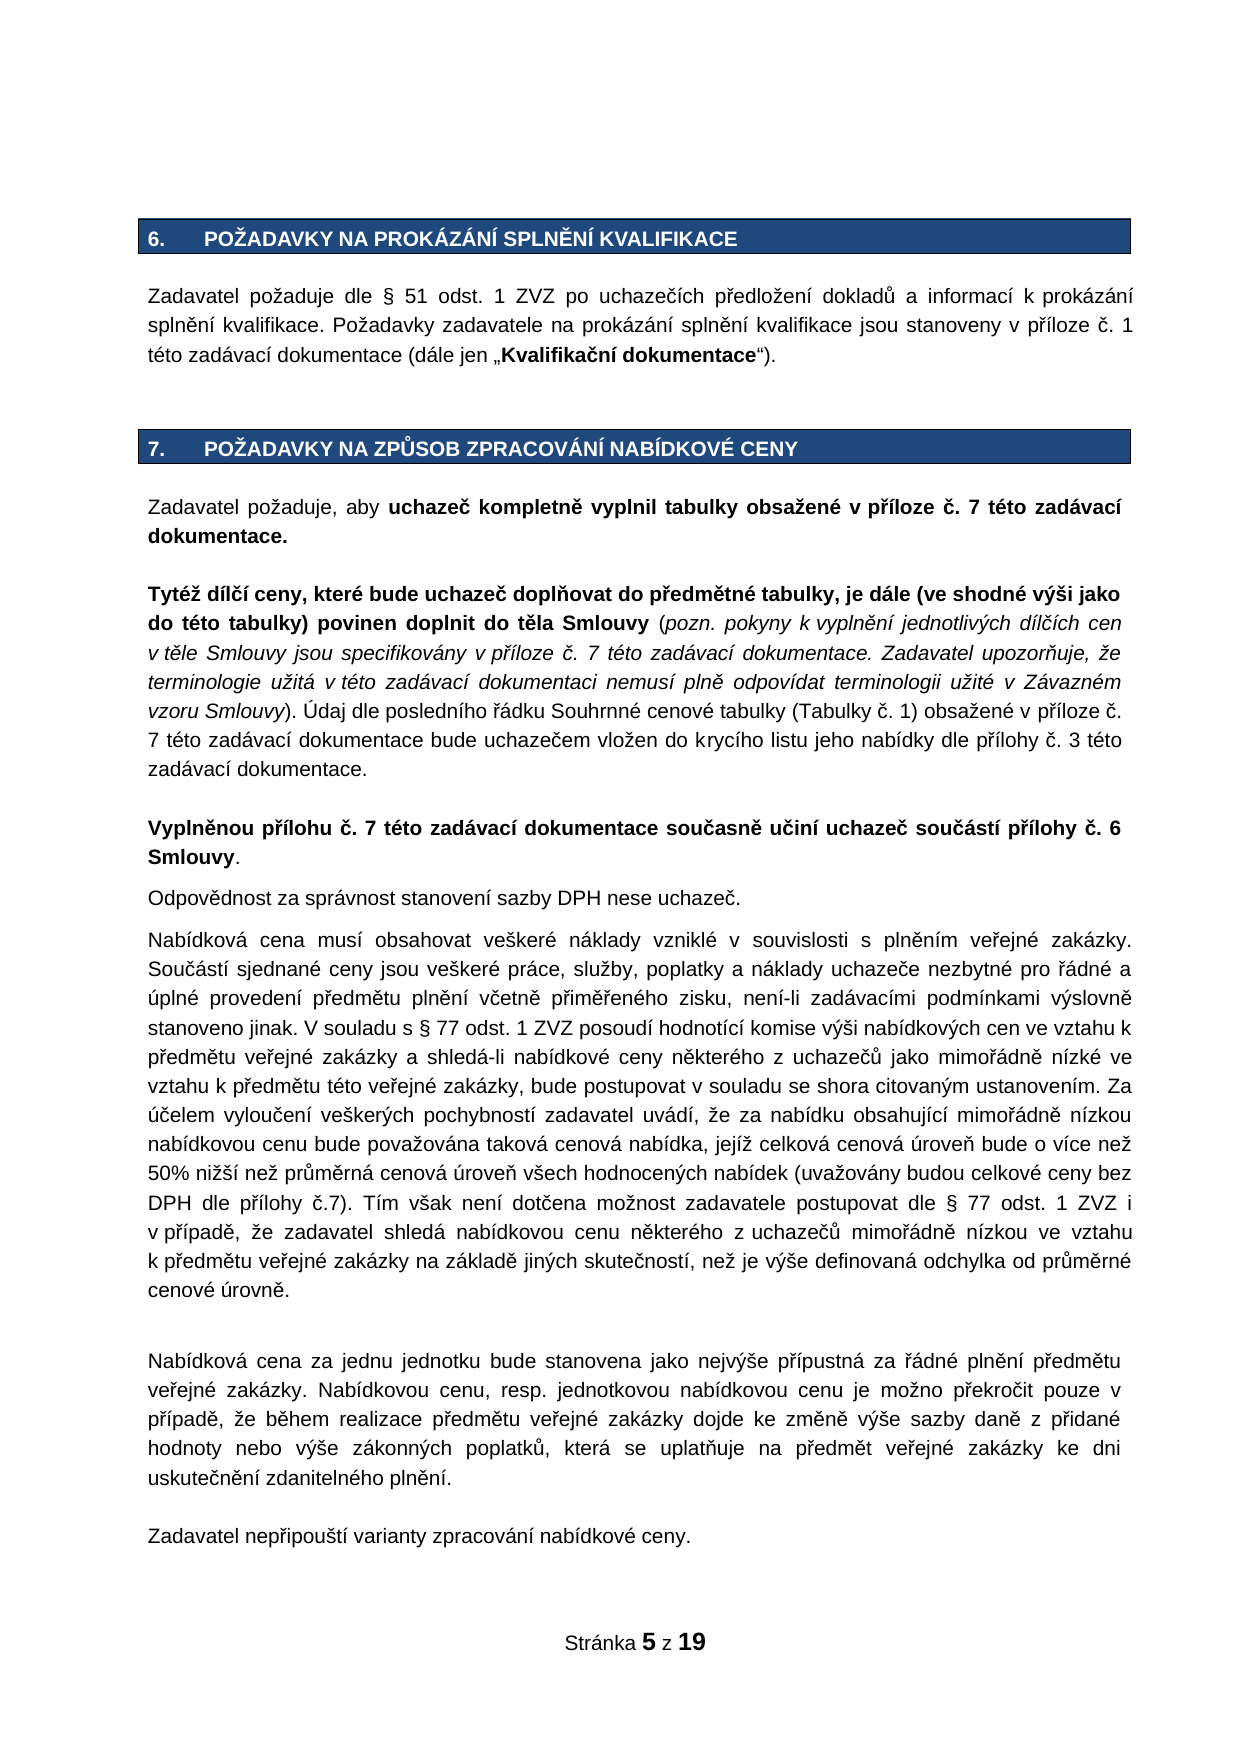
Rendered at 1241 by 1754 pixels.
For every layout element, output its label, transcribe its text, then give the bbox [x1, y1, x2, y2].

text Zadavatel požaduje, aby uchazeč kompletně vyplnil tabulky obsažené v příloze č. 7 této zadávací dokumentace. [148, 489, 1122, 548]
text Nabídková cena za jednu jednotku bude stanovena jako nejvýše přípustná za řádné plnění předmětu veřejné zakázky. Nabídkovou cenu, resp. jednotkovou nabídkovou cenu je možno překročit pouze v případě, že během realizace předmětu veřejné zakázky dojde ke změně výše sazby daně z přidané hodnoty nebo výše zákonných poplatků, která se uplatňuje na předmět veřejné zakázky ke dni uskutečnění zdanitelného plnění. [148, 1343, 1122, 1489]
text Tytéž dílčí ceny, které bude uchazeč doplňovat do předmětné tabulky, je dále (ve shodné výši jako do této tabulky) povinen doplnit do těla Smlouvy (pozn. pokyny k vyplnění jednotlivých dílčích cen v těle Smlouvy jsou specifikovány v příloze č. 7 této zadávací dokumentace. Zadavatel upozorňuje, že terminologie užitá v této zadávací dokumentaci nemusí plně odpovídat terminologii užité v Závazném vzoru Smlouvy). Údaj dle posledního řádku Souhrnné cenové tabulky (Tabulky č. 1) obsažené v příloze č. 7 této zadávací dokumentace bude uchazečem vložen do krycího listu jeho nabídky dle přílohy č. 3 této zadávací dokumentace. [148, 577, 1122, 781]
subtitle požadavky na Způsob zpracování nabídkové ceny [139, 430, 1130, 463]
text Zadavatel požaduje dle § 51 odst. 1 ZVZ po uchazečích předložení dokladů a informací k prokázání splnění kvalifikace. Požadavky zadavatele na prokázání splnění kvalifikace jsou stanoveny v příloze č. 1 této zadávací dokumentace (dále jen „Kvalifikační dokumentace“). [148, 279, 1133, 366]
text Nabídková cena musí obsahovat veškeré náklady vzniklé v souvislosti s plněním veřejné zakázky. Součástí sjednané ceny jsou veškeré práce, služby, poplatky a náklady uchazeče nezbytné pro řádné a úplné provedení předmětu plnění včetně přiměřeného zisku, není-li zadávacími podmínkami výslovně stanoveno jinak. V souladu s § 77 odst. 1 ZVZ posoudí hodnotící komise výši nabídkových cen ve vztahu k předmětu veřejné zakázky a shledá-li nabídkové ceny některého z uchazečů jako mimořádně nízké ve vztahu k předmětu této veřejné zakázky, bude postupovat v souladu se shora citovaným ustanovením. Za účelem vyloučení veškerých pochybností zadavatel uvádí, že za nabídku obsahující mimořádně nízkou nabídkovou cenu bude považována taková cenová nabídka, jejíž celková cenová úroveň bude o více než 50% nižší než průměrná cenová úroveň všech hodnocených nabídek (uvažovány budou celkové ceny bez DPH dle přílohy č.7). Tím však není dotčena možnost zadavatele postupovat dle § 77 odst. 1 ZVZ i v případě, že zadavatel shledá nabídkovou cenu některého z uchazečů mimořádně nízkou ve vztahu k předmětu veřejné zakázky na základě jiných skutečností, než je výše definovaná odchylka od průměrné cenové úrovně. [148, 923, 1133, 1302]
text Vyplněnou přílohu č. 7 této zadávací dokumentace současně učiní uchazeč součástí přílohy č. 6 Smlouvy. [148, 810, 1122, 868]
text Odpovědnost za správnost stanovení sazby DPH nese uchazeč. [148, 881, 1122, 910]
text Zadavatel nepřipouští varianty zpracování nabídkové ceny. [148, 1518, 1122, 1548]
subtitle POŽADAVKY NA PROKÁZÁNÍ SPLNĚNÍ KVALIFIKACE [139, 220, 1130, 253]
